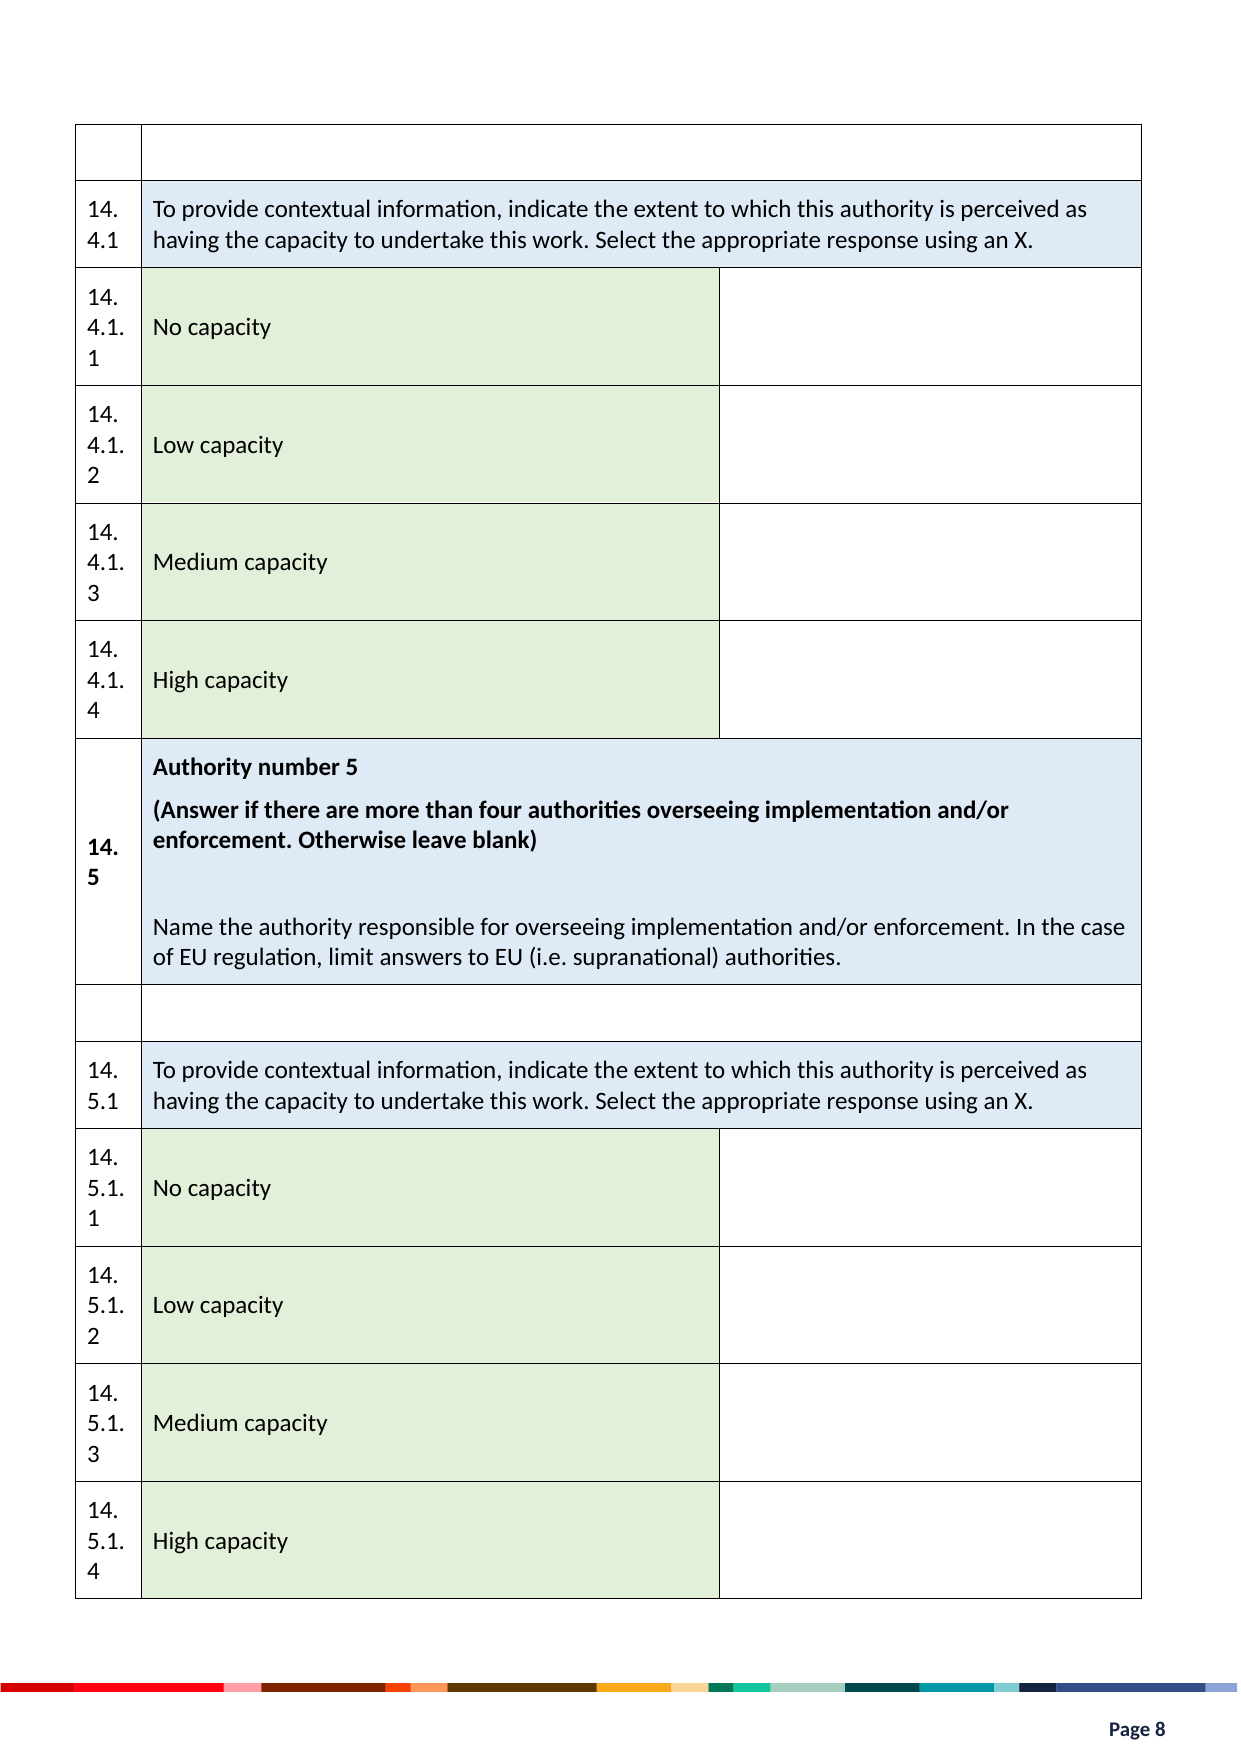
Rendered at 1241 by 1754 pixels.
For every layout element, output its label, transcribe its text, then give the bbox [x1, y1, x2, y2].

table_cell 14.4.1.2 [76, 386, 141, 502]
table_cell [720, 621, 1141, 738]
table_cell 14.4.1.3 [76, 504, 141, 620]
table_cell 14.4.1.4 [76, 621, 141, 738]
table_cell 14.5.1.2 [76, 1247, 141, 1363]
table_cell [142, 125, 1141, 180]
table_cell High capacity [142, 1482, 719, 1598]
table_cell To provide contextual information, indicate the extent to which this authority is perceived as having the capacity to undertake this work. Select the appropriate response using an X. [142, 181, 1141, 267]
table_cell Low capacity [142, 386, 719, 502]
table_cell [720, 268, 1141, 385]
table_cell 14.5.1.1 [76, 1129, 141, 1246]
table_cell Medium capacity [142, 1364, 719, 1481]
table_cell No capacity [142, 268, 719, 385]
table_cell 14.4.1 [76, 181, 141, 267]
table_cell [720, 386, 1141, 502]
picture [0, 1683, 1236, 1692]
table_cell 14.5.1 [76, 1042, 141, 1128]
table_cell [720, 1247, 1141, 1363]
table_cell [142, 985, 1141, 1041]
table_cell [76, 125, 141, 180]
table_cell [720, 504, 1141, 620]
table_cell 14.4.1.1 [76, 268, 141, 385]
table_cell Authority number 5 (Answer if there are more than four authorities overseeing implementation and/or enforcement. Otherwise leave blank) Name the authority responsible for overseeing implementation and/or enforcement. In the case of EU regulation, limit answers to EU (i.e. supranational) authorities. [142, 739, 1141, 984]
table_cell To provide contextual information, indicate the extent to which this authority is perceived as having the capacity to undertake this work. Select the appropriate response using an X. [142, 1042, 1141, 1128]
table_cell [720, 1129, 1141, 1246]
table_cell 14.5 [76, 739, 141, 984]
table_cell 14.5.1.3 [76, 1364, 141, 1481]
table_cell Medium capacity [142, 504, 719, 620]
table_cell [76, 985, 141, 1041]
table_cell 14.5.1.4 [76, 1482, 141, 1598]
table_cell No capacity [142, 1129, 719, 1246]
table_cell [720, 1364, 1141, 1481]
table_cell Low capacity [142, 1247, 719, 1363]
table_cell High capacity [142, 621, 719, 738]
table_cell [720, 1482, 1141, 1598]
